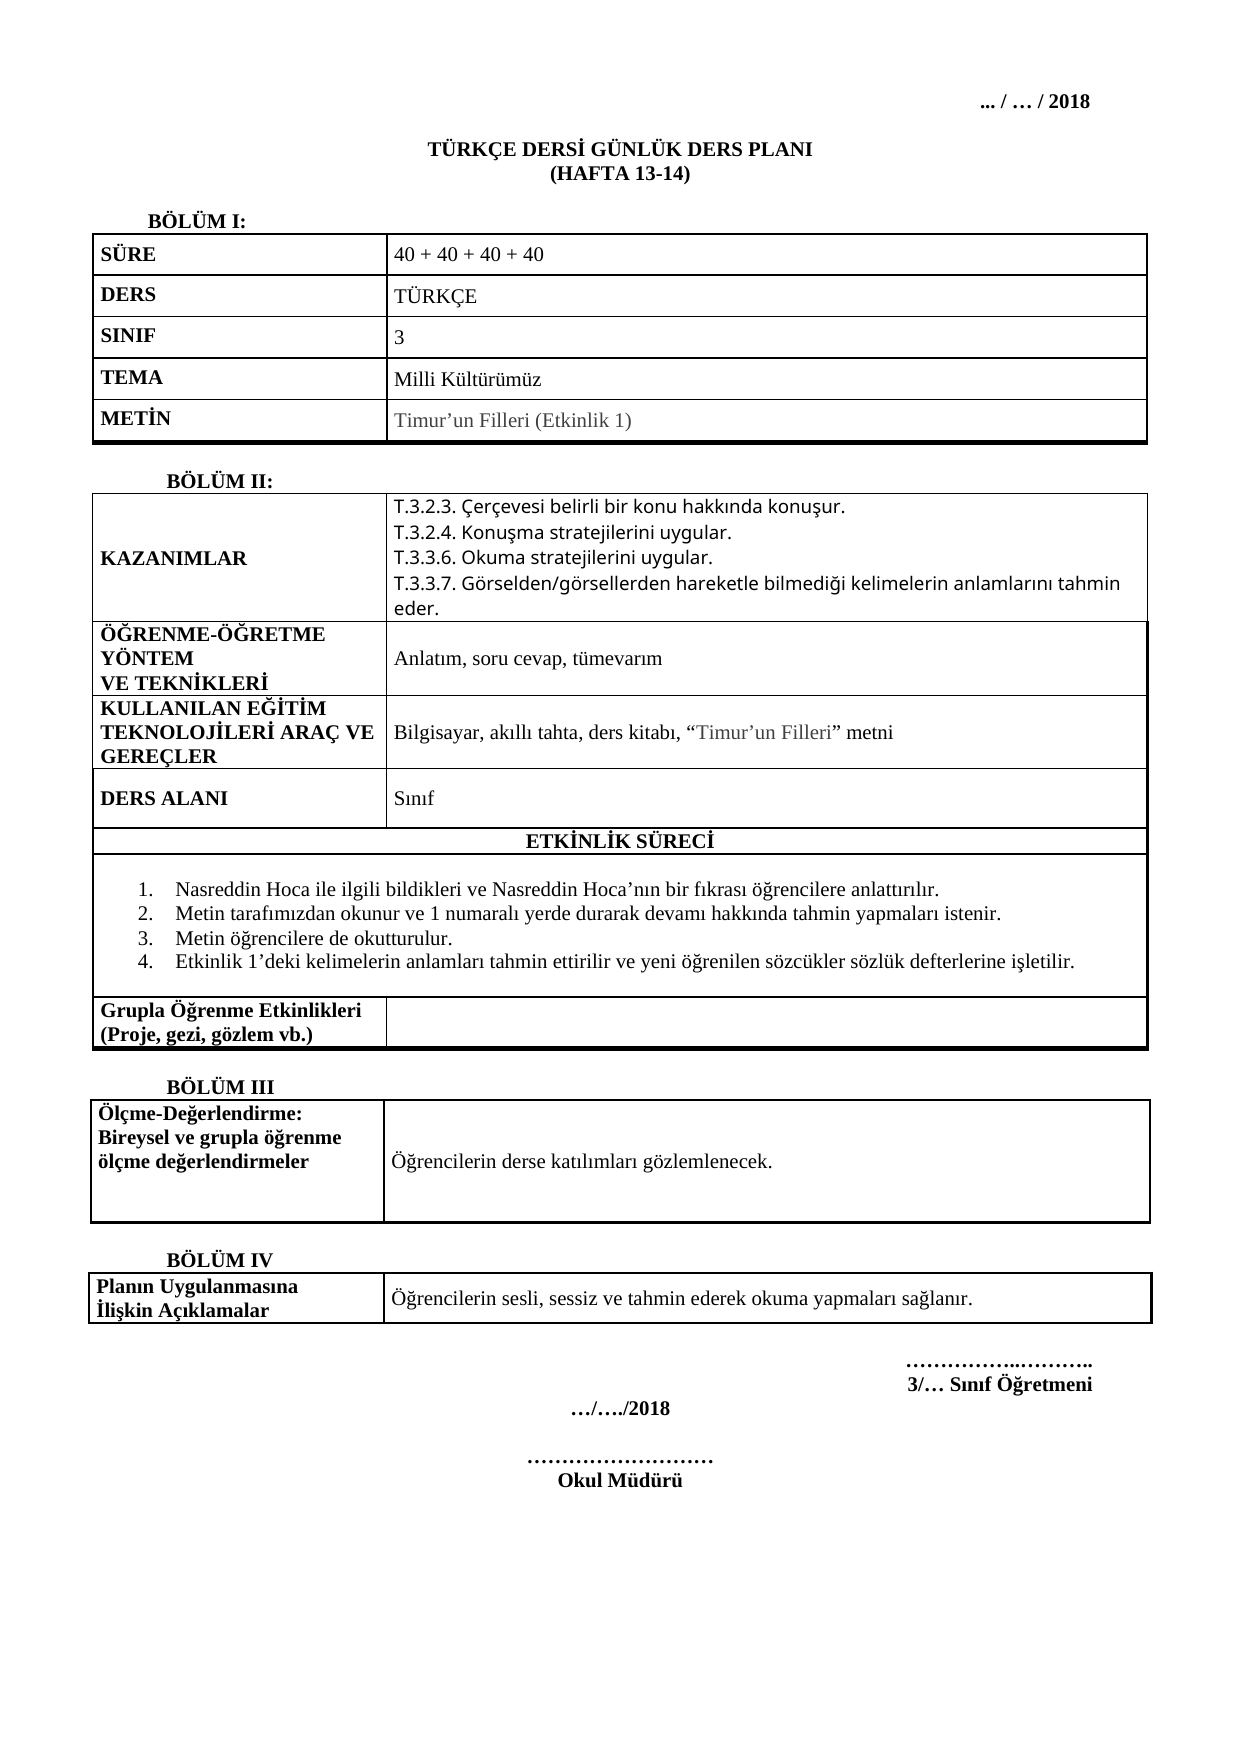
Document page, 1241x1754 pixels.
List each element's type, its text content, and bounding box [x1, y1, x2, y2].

subtitle BÖLÜM IV [148, 1247, 1092, 1272]
table_header T.3.2.3. Çerçevesi belirli bir konu hakkında konuşur. T.3.2.4. Konuşma stratejilerini uygular. T.3.3.6. Okuma stratejilerini uygular. T.3.3.7. Görselden/görsellerden hareketle bilmediği kelimelerin anlamlarını tahmin eder. [387, 494, 1147, 621]
table_cell TEMA [94, 359, 386, 398]
text 3/… Sınıf Öğretmeni [148, 1372, 1092, 1396]
table_cell Milli Kültürümüz [388, 359, 1146, 398]
table_cell [387, 998, 1146, 1046]
table_cell Bilgisayar, akıllı tahta, ders kitabı, “Timur’un Filleri” metni [387, 696, 1146, 768]
table_header KAZANIMLAR [93, 494, 386, 621]
table_cell TÜRKÇE [388, 276, 1146, 316]
text TÜRKÇE DERSİ GÜNLÜK DERS PLANI [148, 137, 1092, 161]
subtitle BÖLÜM III [148, 1075, 1092, 1099]
table_cell ÖĞRENME-ÖĞRETME YÖNTEM VE TEKNİKLERİ [93, 622, 386, 694]
text (HAFTA 13-14) [148, 161, 1092, 185]
table_cell ETKİNLİK SÜRECİ [94, 829, 1146, 853]
table_header SÜRE [94, 235, 386, 274]
table_cell Grupla Öğrenme Etkinlikleri (Proje, gezi, gözlem vb.) [94, 998, 386, 1046]
table_cell DERS ALANI [94, 769, 386, 827]
table_cell METİN [94, 400, 386, 440]
table_header Öğrencilerin sesli, sessiz ve tahmin ederek okuma yapmaları sağlanır. [385, 1274, 1150, 1322]
table_cell Anlatım, soru cevap, tümevarım [387, 622, 1146, 694]
text …/…./2018 [148, 1396, 1092, 1420]
table_cell 3 [388, 317, 1146, 357]
table_header Öğrencilerin derse katılımları gözlemlenecek. [385, 1101, 1149, 1221]
table_cell Nasreddin Hoca ile ilgili bildikleri ve Nasreddin Hoca’nın bir fıkrası öğrencilere anlattırılır. Metin tarafımızdan okunur ve 1 numaralı yerde durarak devamı hakkında tahmin yapmaları istenir. Metin öğrencilere de okutturulur. Etkinlik 1’deki kelimelerin anlamları tahmin ettirilir ve yeni öğrenilen sözcükler sözlük defterlerine işletilir. [94, 855, 1146, 996]
table_header 40 + 40 + 40 + 40 [388, 235, 1146, 274]
text ……………..……….. [148, 1348, 1092, 1372]
text ... / … / 2018 [148, 89, 1092, 113]
text BÖLÜM I: [148, 209, 1092, 233]
table_cell KULLANILAN EĞİTİM TEKNOLOJİLERİ ARAÇ VE GEREÇLER [93, 696, 386, 768]
table_header Ölçme-Değerlendirme: Bireysel ve grupla öğrenme ölçme değerlendirmeler [92, 1101, 383, 1221]
text ……………………… [148, 1444, 1092, 1468]
table_cell DERS [94, 276, 386, 316]
table_header Planın Uygulanmasına İlişkin Açıklamalar [90, 1274, 383, 1322]
table_cell Sınıf [387, 769, 1146, 827]
table_cell Timur’un Filleri (Etkinlik 1) [388, 400, 1146, 440]
text BÖLÜM II: [148, 468, 1092, 493]
table_cell SINIF [94, 317, 386, 357]
text Okul Müdürü [148, 1468, 1092, 1492]
